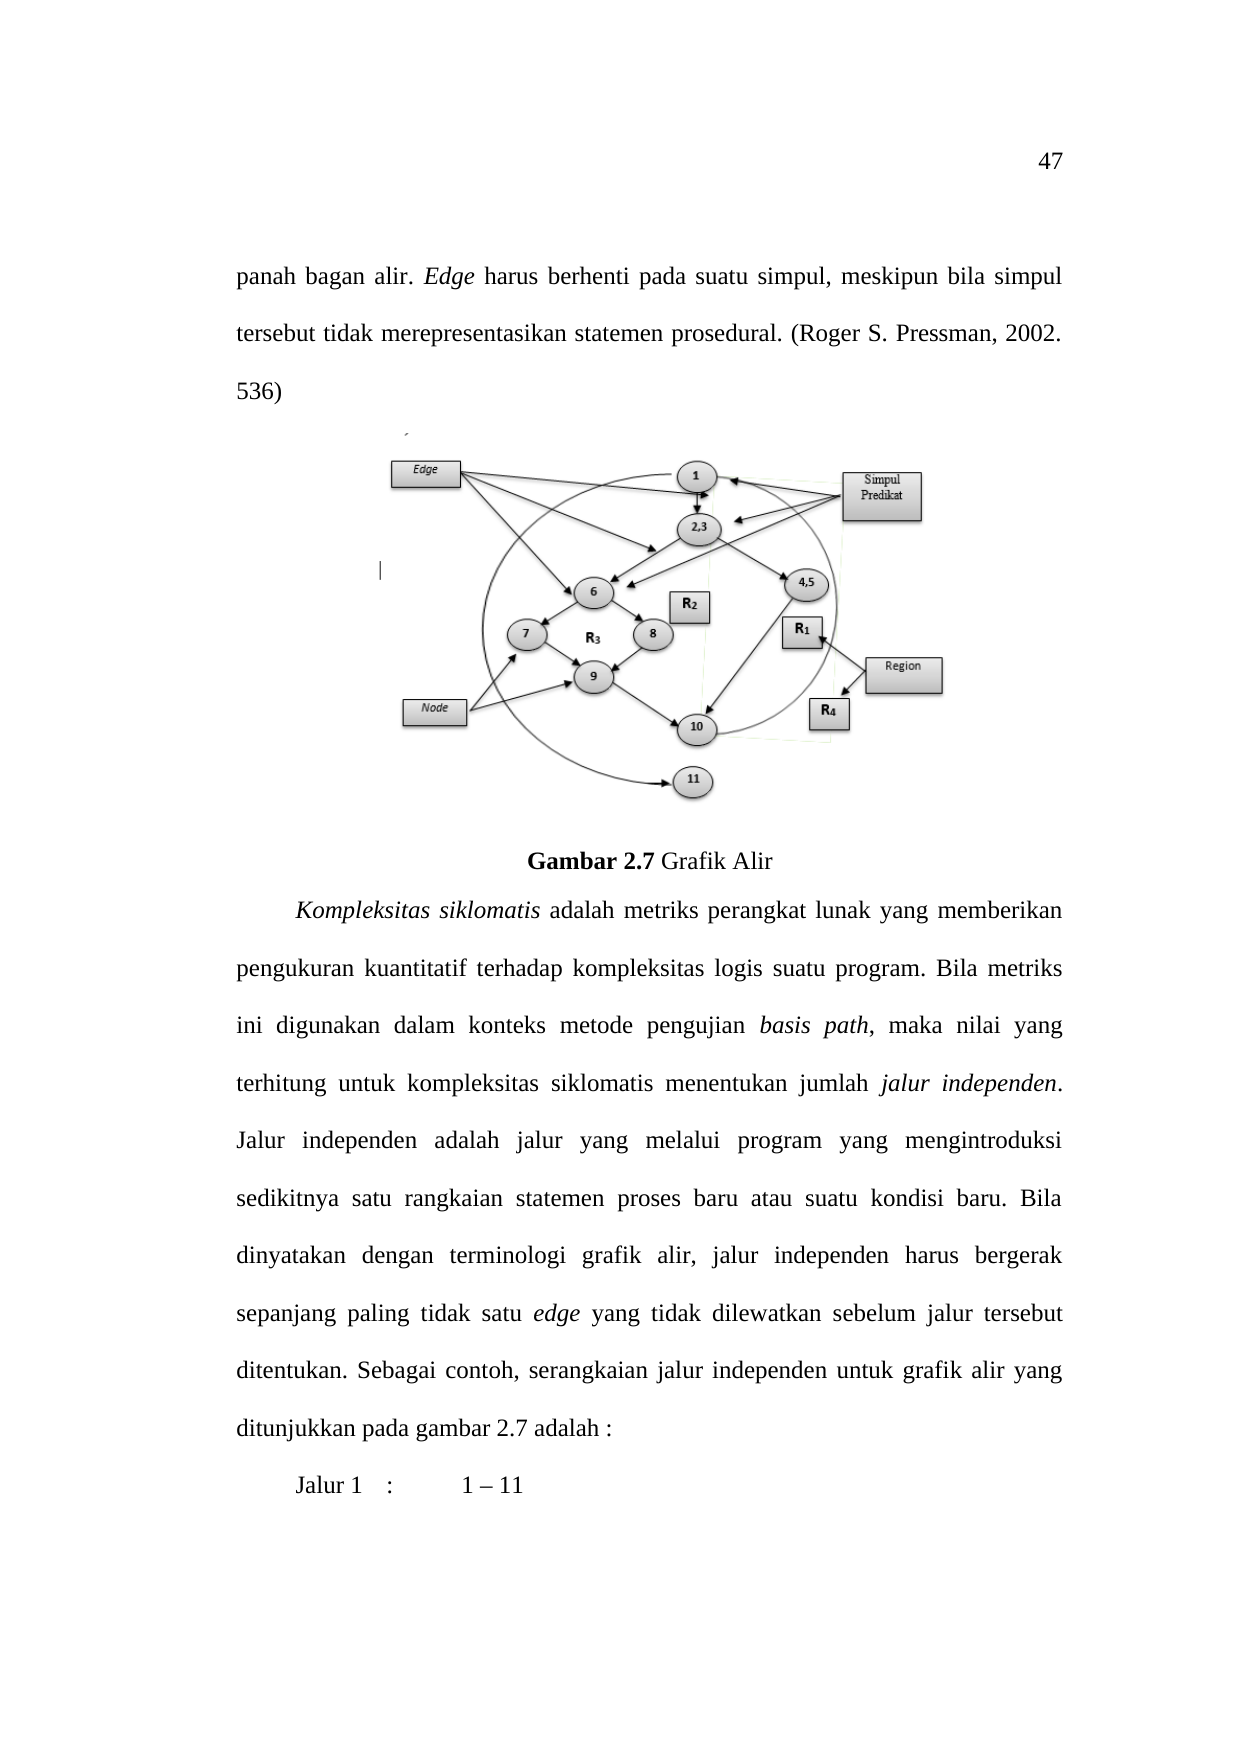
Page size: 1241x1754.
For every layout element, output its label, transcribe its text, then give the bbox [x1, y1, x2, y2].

text Jalur 1 : 1 – 11 [295, 1471, 1063, 1499]
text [236, 261, 1063, 405]
text Kompleksitas siklomatis adalah metriks perangkat lunak yang memberikan pengukuran kuantitatif terhadap kompleksitas logis suatu program. Bila metriks ini digunakan dalam konteks metode pengujian basis path, maka nilai yang terhitung untuk kompleksitas siklomatis menentukan jumlah jalur independen. Jalur independen adalah jalur yang melalui program yang mengintroduksi sedikitnya satu rangkaian statemen proses baru atau suatu kondisi baru. Bila dinyatakan dengan terminologi grafik alir, jalur independen harus bergerak sepanjang paling tidak satu edge yang tidak dilewatkan sebelum jalur tersebut ditentukan. Sebagai contoh, serangkaian jalur independen untuk grafik alir yang ditunjukkan pada gambar 2.7 adalah : [236, 896, 1063, 1442]
picture [359, 433, 1000, 818]
text Gambar 2.7 Grafik Alir [236, 846, 1063, 875]
